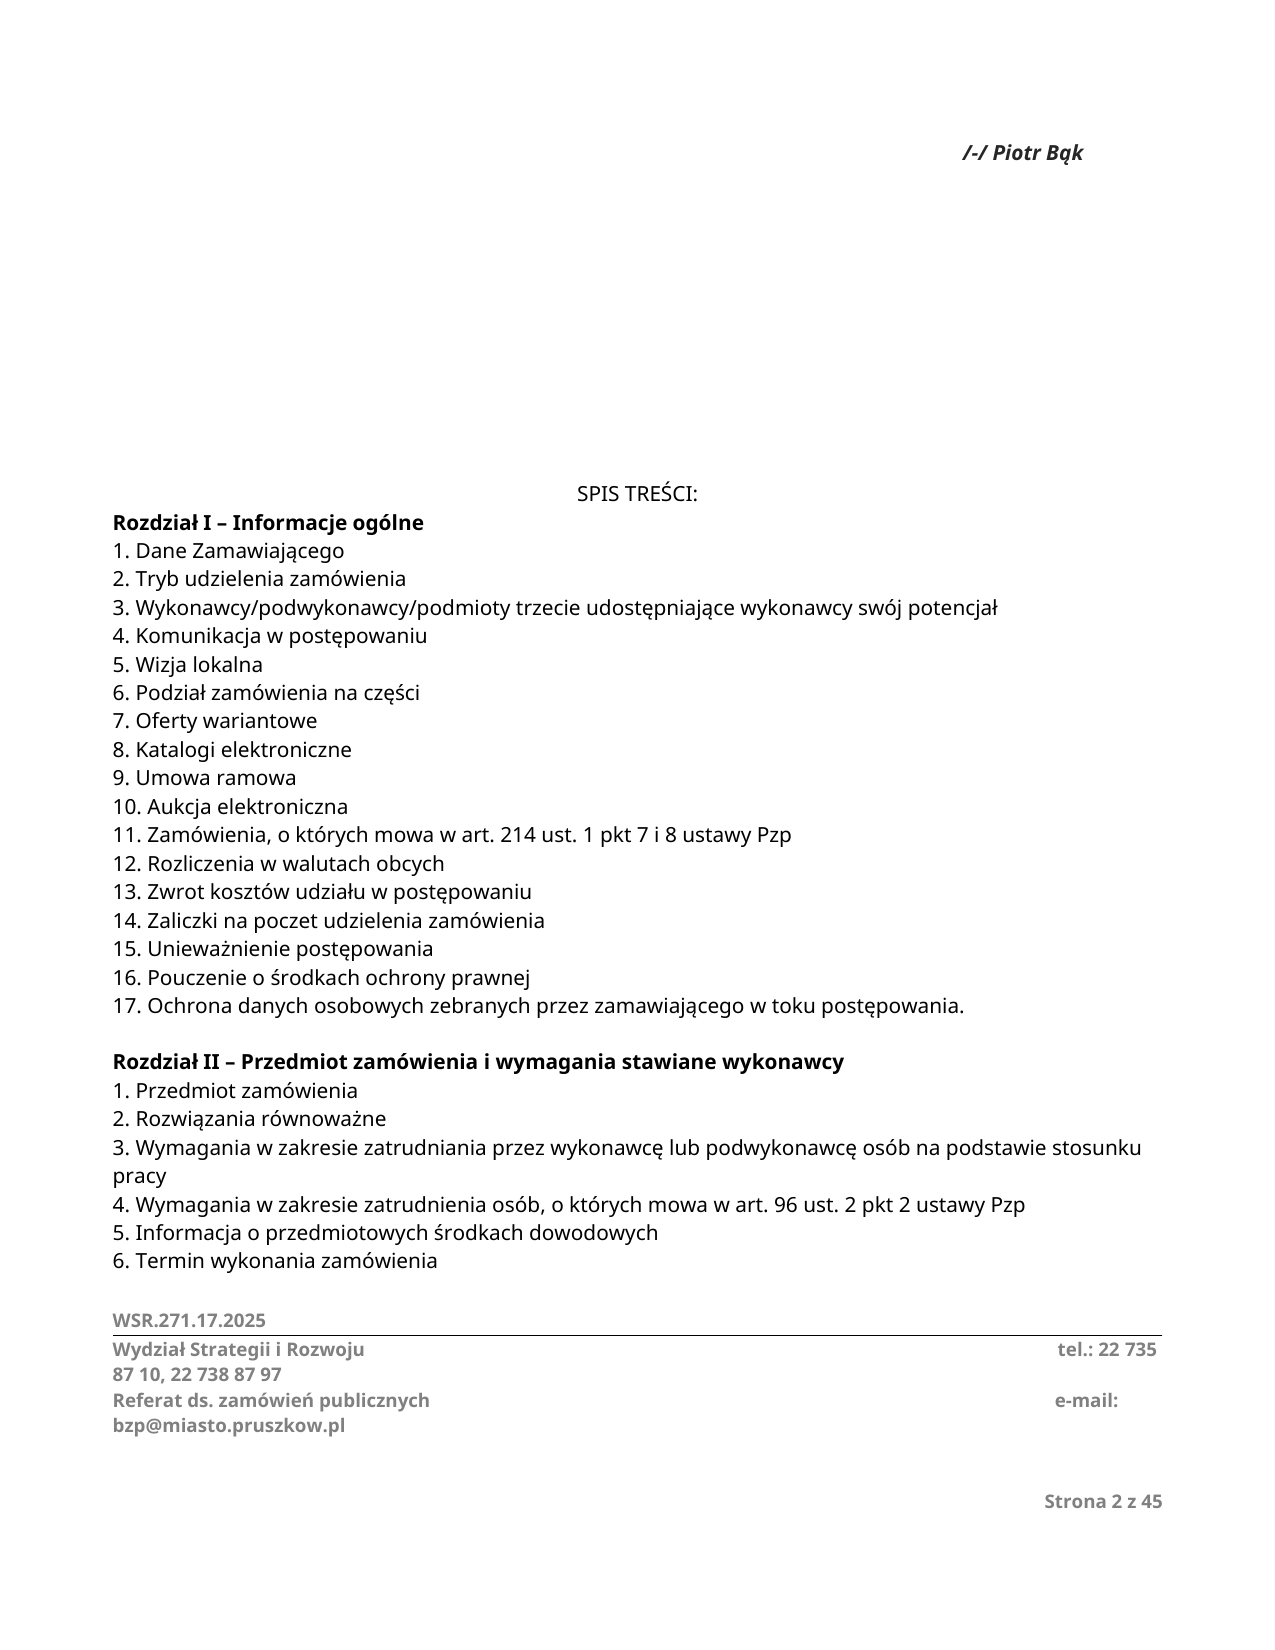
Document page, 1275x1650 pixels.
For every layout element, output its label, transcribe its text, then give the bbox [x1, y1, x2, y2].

text SPIS TREŚCI: [112, 479, 1162, 508]
text 9. Umowa ramowa [112, 763, 1162, 792]
text 7. Oferty wariantowe [112, 707, 1162, 735]
text 4. Wymagania w zakresie zatrudnienia osób, o których mowa w art. 96 ust. 2 pkt 2 ustawy Pzp [112, 1190, 1162, 1218]
text 15. Unieważnienie postępowania [112, 934, 1162, 963]
text 14. Zaliczki na poczet udzielenia zamówienia [112, 906, 1162, 934]
text /-/ Piotr Bąk [702, 138, 1162, 166]
text 12. Rozliczenia w walutach obcych [112, 849, 1162, 877]
text 2. Rozwiązania równoważne [112, 1104, 1162, 1133]
text 6. Podział zamówienia na części [112, 678, 1162, 707]
text 4. Komunikacja w postępowaniu [112, 621, 1162, 650]
text 10. Aukcja elektroniczna [112, 792, 1162, 820]
text 5. Informacja o przedmiotowych środkach dowodowych [112, 1218, 1162, 1247]
text 6. Termin wykonania zamówienia [112, 1247, 1162, 1275]
text 5. Wizja lokalna [112, 650, 1162, 678]
text 2. Tryb udzielenia zamówienia [112, 564, 1162, 593]
text 8. Katalogi elektroniczne [112, 735, 1162, 763]
text Rozdział I – Informacje ogólne [112, 508, 1162, 536]
text 16. Pouczenie o środkach ochrony prawnej [112, 963, 1162, 991]
text Rozdział II – Przedmiot zamówienia i wymagania stawiane wykonawcy [112, 1047, 1162, 1076]
text 13. Zwrot kosztów udziału w postępowaniu [112, 877, 1162, 906]
text 17. Ochrona danych osobowych zebranych przez zamawiającego w toku postępowania. [112, 991, 1162, 1047]
text 1. Przedmiot zamówienia [112, 1076, 1162, 1104]
text 11. Zamówienia, o których mowa w art. 214 ust. 1 pkt 7 i 8 ustawy Pzp [112, 820, 1162, 849]
text 1. Dane Zamawiającego [112, 536, 1162, 564]
text 3. Wymagania w zakresie zatrudniania przez wykonawcę lub podwykonawcę osób na podstawie stosunku pracy [112, 1133, 1162, 1190]
text 3. Wykonawcy/podwykonawcy/podmioty trzecie udostępniające wykonawcy swój potencjał [112, 593, 1162, 621]
